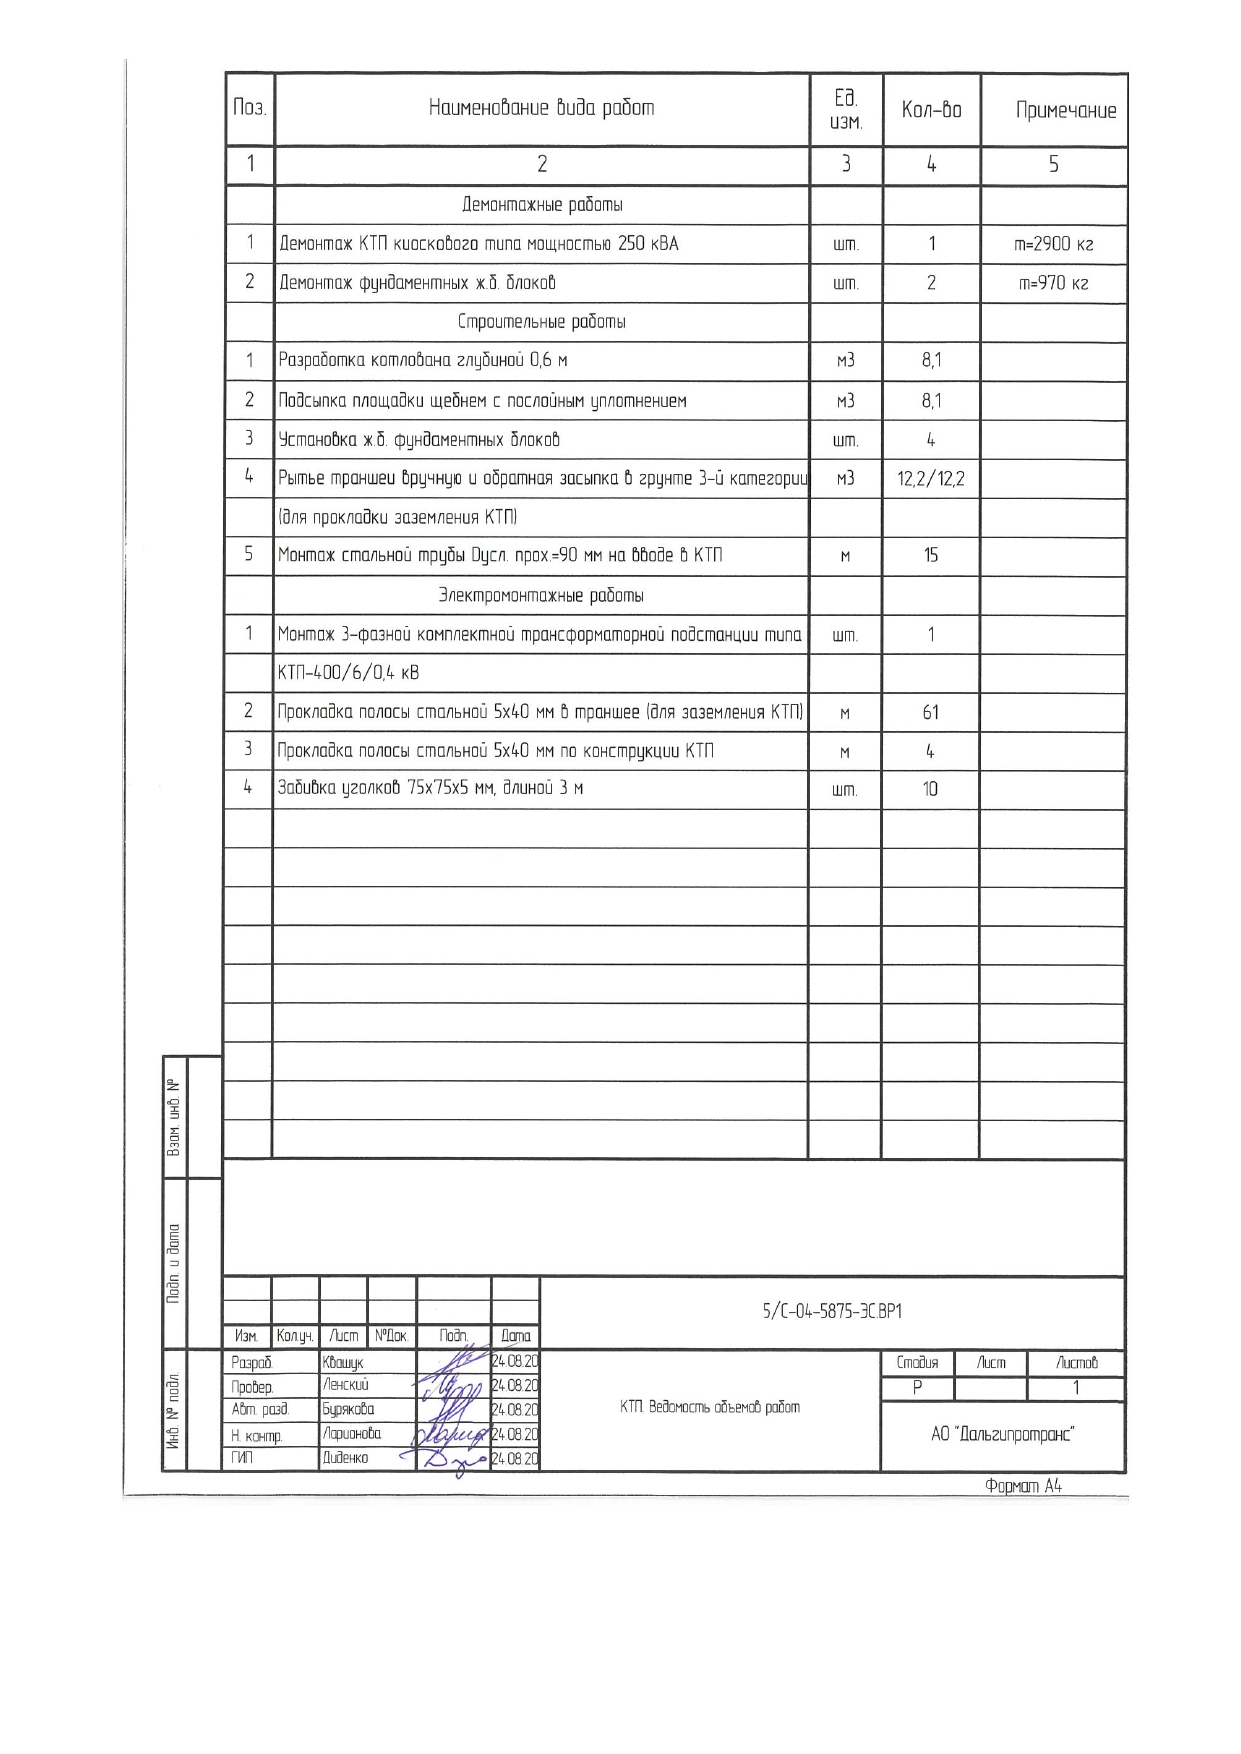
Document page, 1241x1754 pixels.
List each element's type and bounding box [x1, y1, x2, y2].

picture [122, 59, 1145, 1505]
